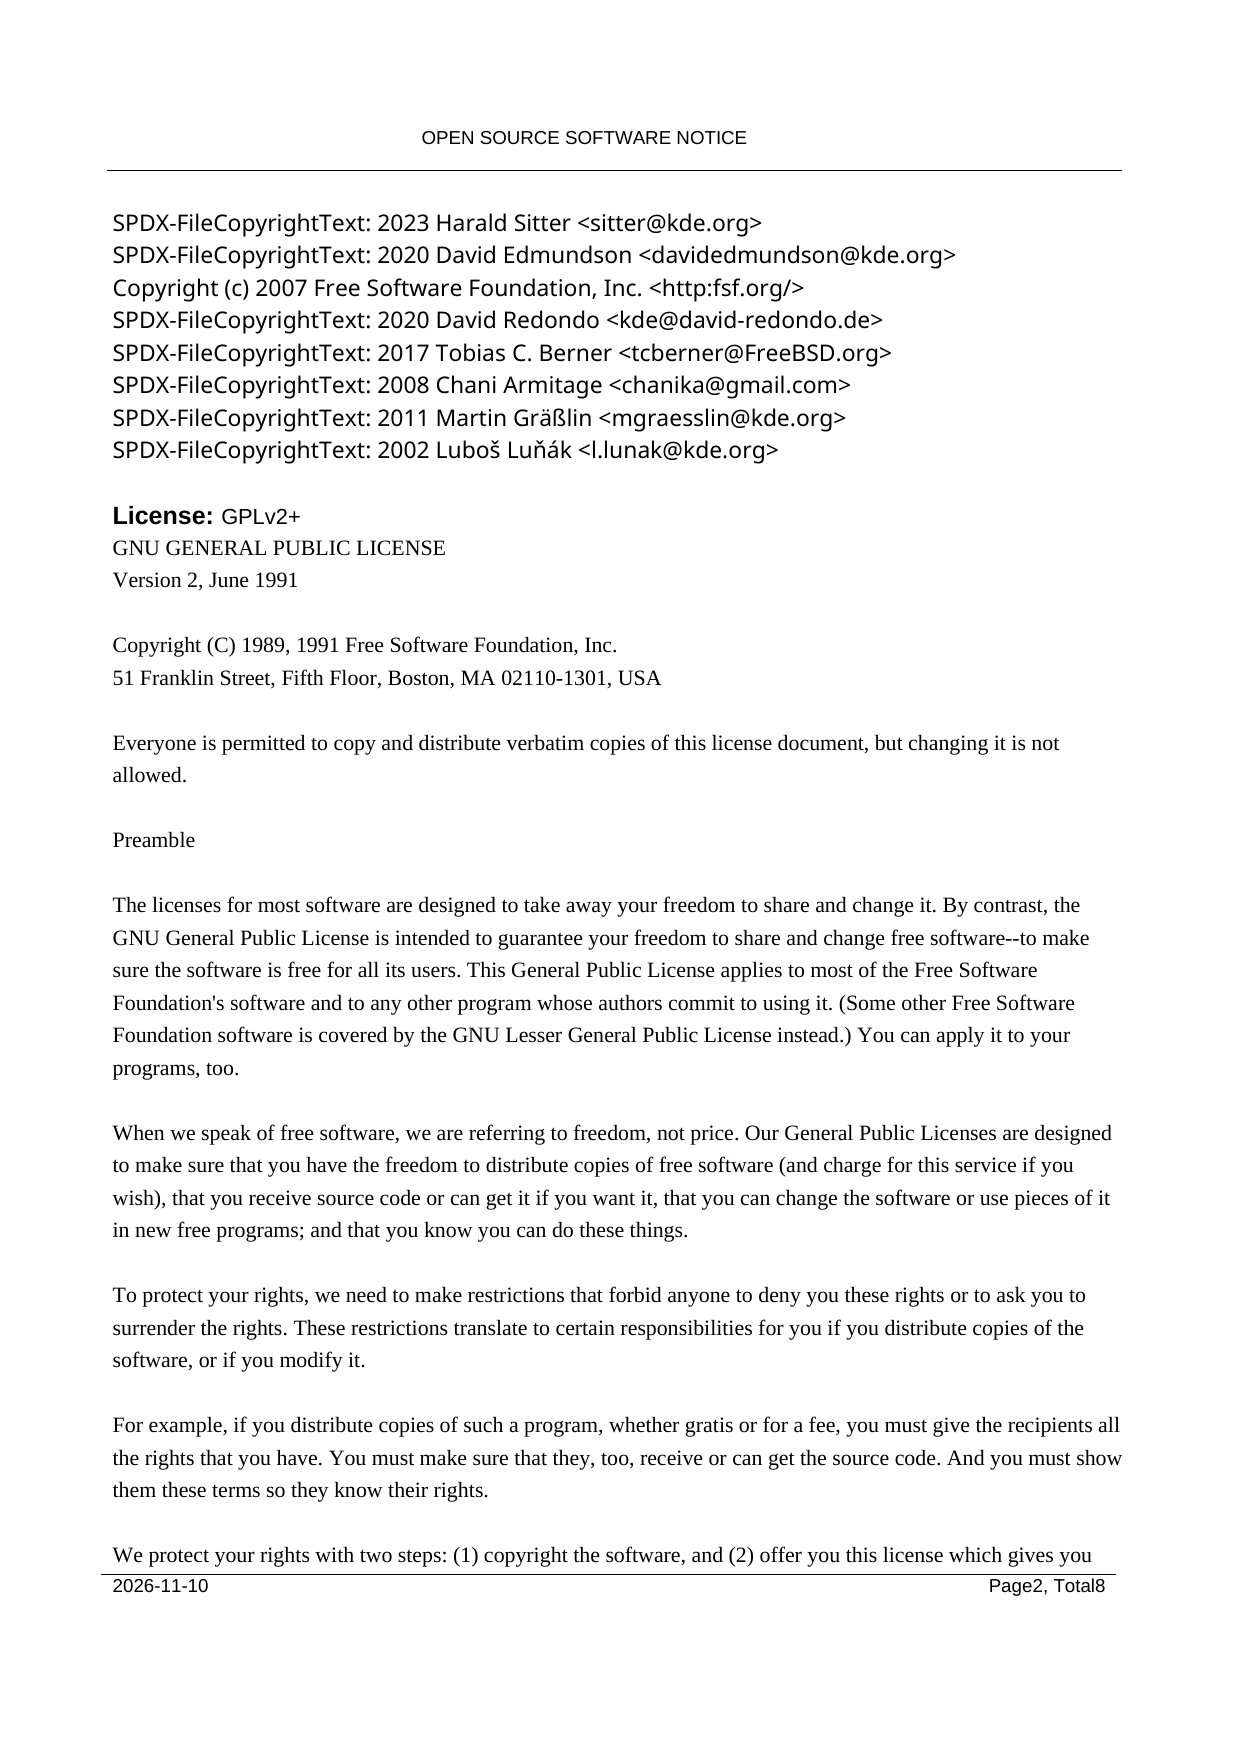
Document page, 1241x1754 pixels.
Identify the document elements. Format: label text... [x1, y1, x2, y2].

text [112, 206, 1128, 499]
text License: GPLv2+ [112, 499, 1128, 531]
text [112, 531, 1128, 1571]
